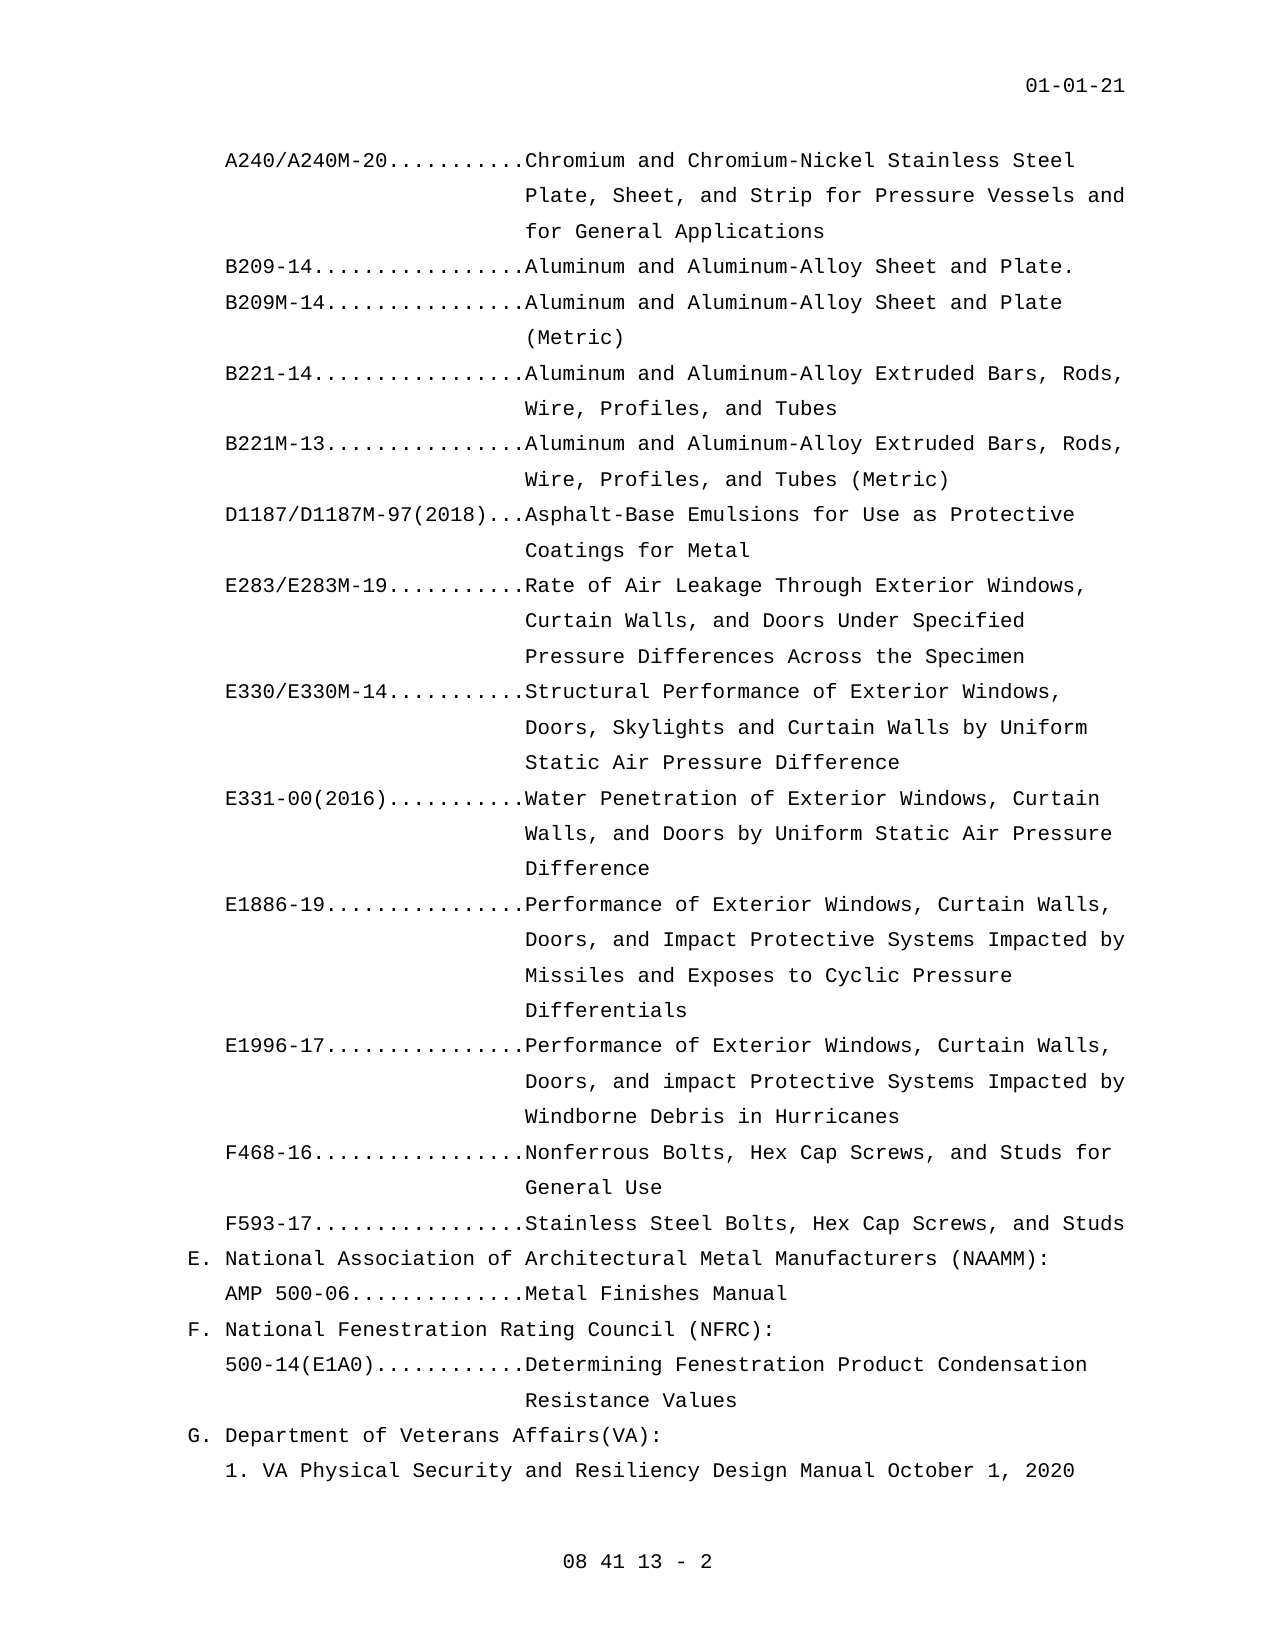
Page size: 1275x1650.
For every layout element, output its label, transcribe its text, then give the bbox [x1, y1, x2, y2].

text E1886-19 Performance of Exterior Windows, Curtain Walls, Doors, and Impact Protective Systems Impacted by Missiles and Exposes to Cyclic Pressure Differentials [225, 894, 1125, 1024]
text B209M-14 Aluminum and Aluminum-Alloy Sheet and Plate (Metric) [225, 292, 1125, 351]
text B221-14 Aluminum and Aluminum-Alloy Extruded Bars, Rods, Wire, Profiles, and Tubes [225, 362, 1125, 422]
text E331-00(2016) Water Penetration of Exterior Windows, Curtain Walls, and Doors by Uniform Static Air Pressure Difference [225, 787, 1125, 882]
text National Association of Architectural Metal Manufacturers (NAAMM): [187, 1248, 1125, 1272]
text E283/E283M-19 Rate of Air Leakage Through Exterior Windows, Curtain Walls, and Doors Under Specified Pressure Differences Across the Specimen [225, 575, 1125, 669]
text F593-17 Stainless Steel Bolts, Hex Cap Screws, and Studs [225, 1212, 1125, 1236]
text F468-16 Nonferrous Bolts, Hex Cap Screws, and Studs for General Use [225, 1142, 1125, 1201]
text 500-14(E1A0) Determining Fenestration Product Condensation Resistance Values [225, 1354, 1125, 1413]
text Department of Veterans Affairs(VA): [187, 1425, 1125, 1449]
text D1187/D1187M-97(2018) Asphalt-Base Emulsions for Use as Protective Coatings for Metal [225, 504, 1125, 563]
text AMP 500-06 Metal Finishes Manual [225, 1283, 1125, 1307]
text E1996-17 Performance of Exterior Windows, Curtain Walls, Doors, and impact Protective Systems Impacted by Windborne Debris in Hurricanes [225, 1035, 1125, 1130]
text National Fenestration Rating Council (NFRC): [187, 1319, 1125, 1342]
text B209-14 Aluminum and Aluminum-Alloy Sheet and Plate. [225, 256, 1125, 280]
text A240/A240M-20 Chromium and Chromium-Nickel Stainless Steel Plate, Sheet, and Strip for Pressure Vessels and for General Applications [225, 150, 1125, 244]
text B221M-13 Aluminum and Aluminum-Alloy Extruded Bars, Rods, Wire, Profiles, and Tubes (Metric) [225, 433, 1125, 492]
text E330/E330M-14 Structural Performance of Exterior Windows, Doors, Skylights and Curtain Walls by Uniform Static Air Pressure Difference [225, 681, 1125, 776]
text VA Physical Security and Resiliency Design Manual October 1, 2020 [225, 1460, 1125, 1484]
